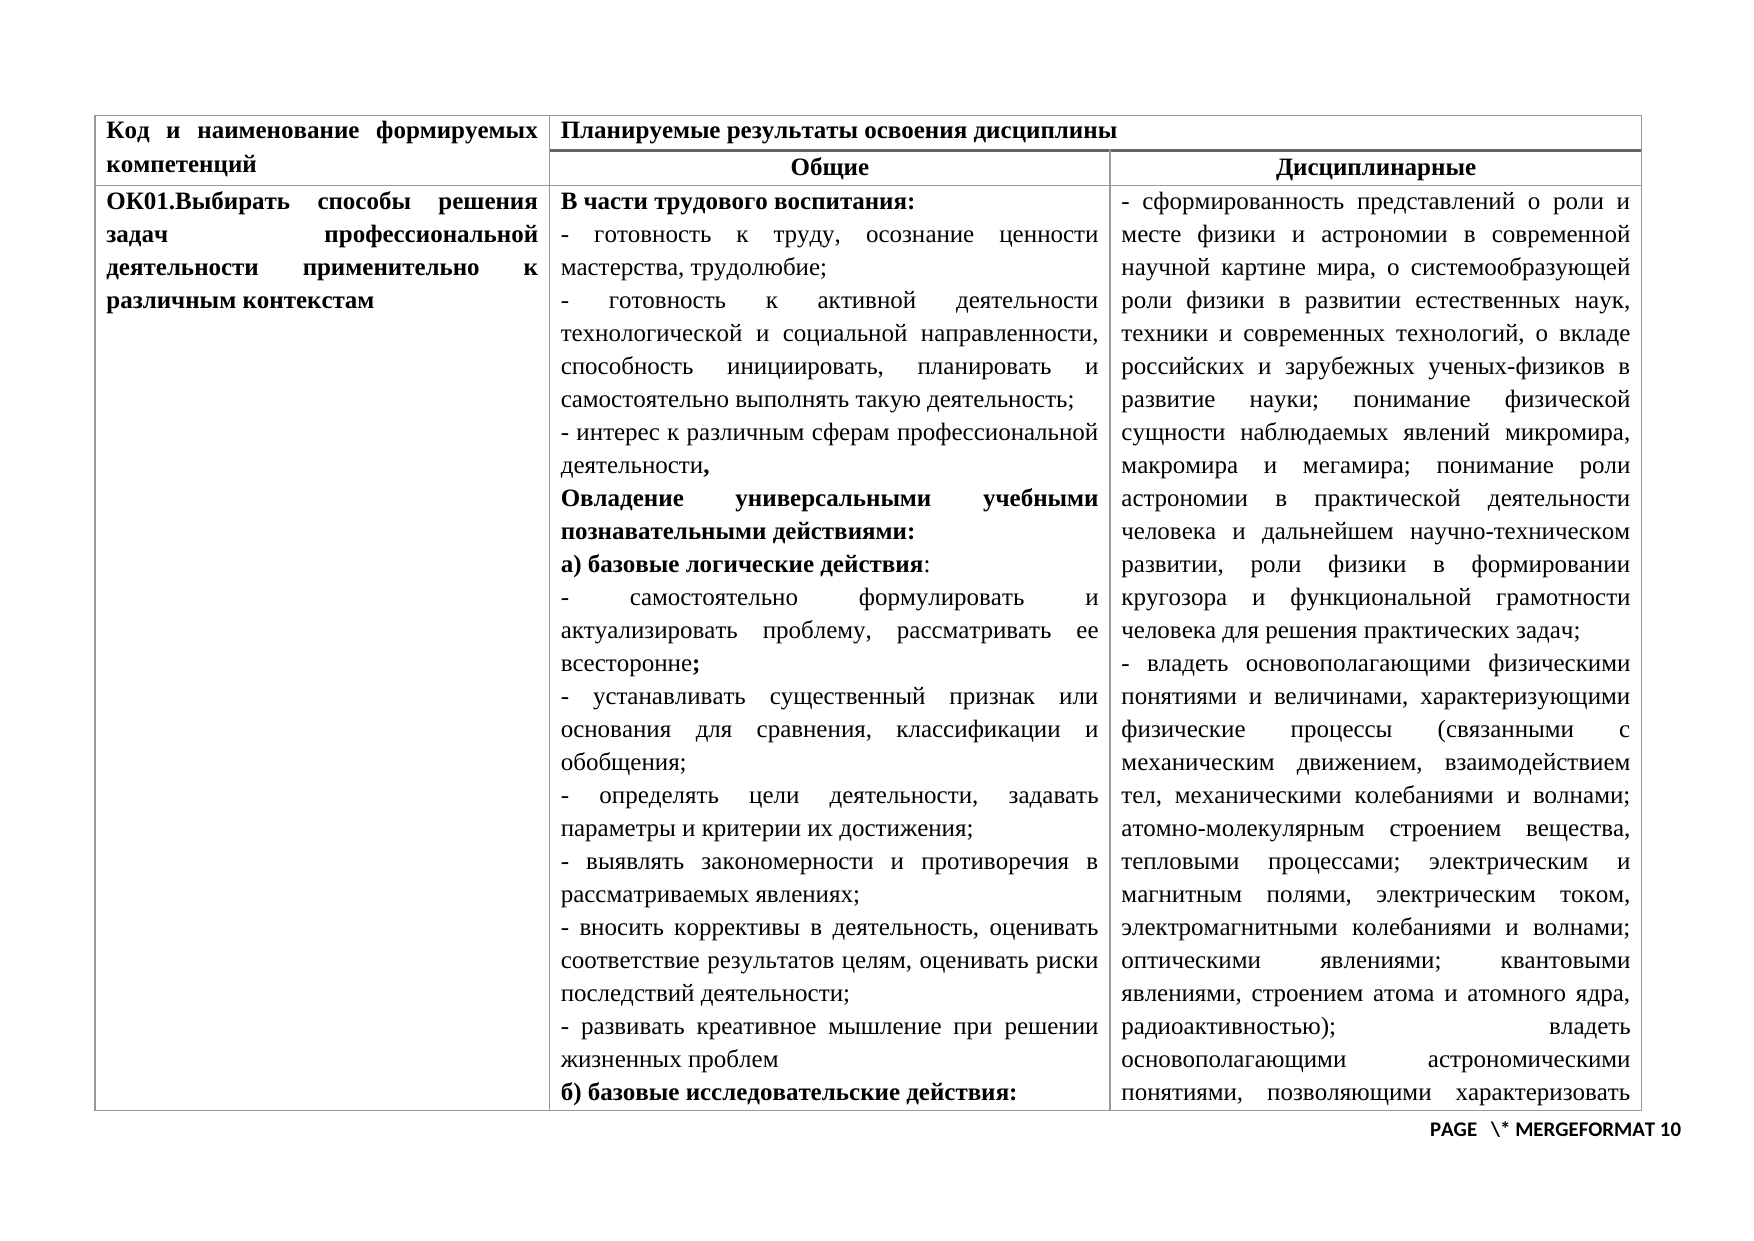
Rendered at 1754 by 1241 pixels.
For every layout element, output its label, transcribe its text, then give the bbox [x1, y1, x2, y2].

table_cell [96, 186, 549, 1110]
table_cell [1111, 186, 1641, 1110]
table_header Код и наименование формируемых компетенций [96, 116, 549, 185]
table_cell Общие [550, 152, 1109, 185]
table_header Планируемые результаты освоения дисциплины [550, 116, 1641, 149]
table_cell Дисциплинарные [1111, 152, 1641, 185]
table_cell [550, 186, 1109, 1110]
